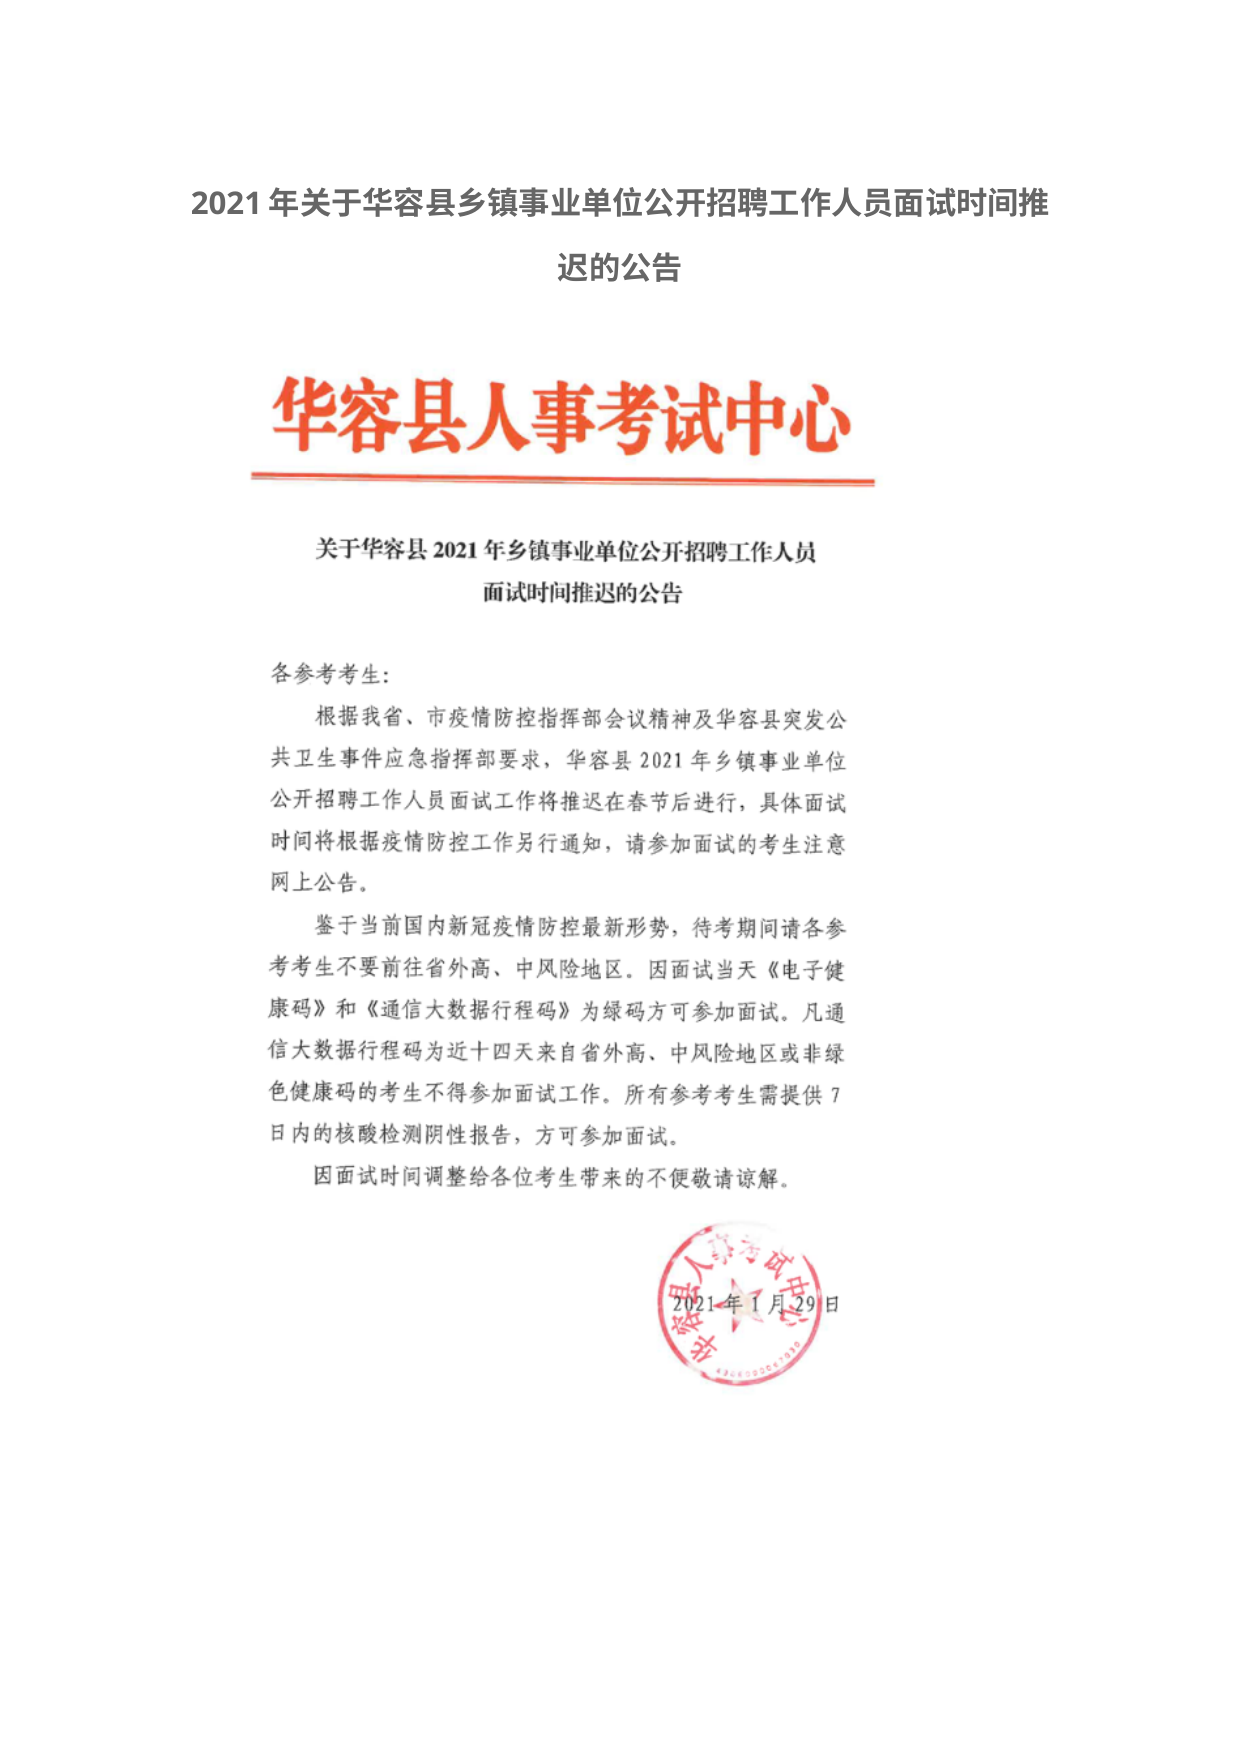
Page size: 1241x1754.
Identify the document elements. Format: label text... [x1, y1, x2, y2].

picture [187, 331, 921, 1401]
subtitle 2021年关于华容县乡镇事业单位公开招聘工作人员面试时间推迟的公告 [187, 168, 1053, 298]
